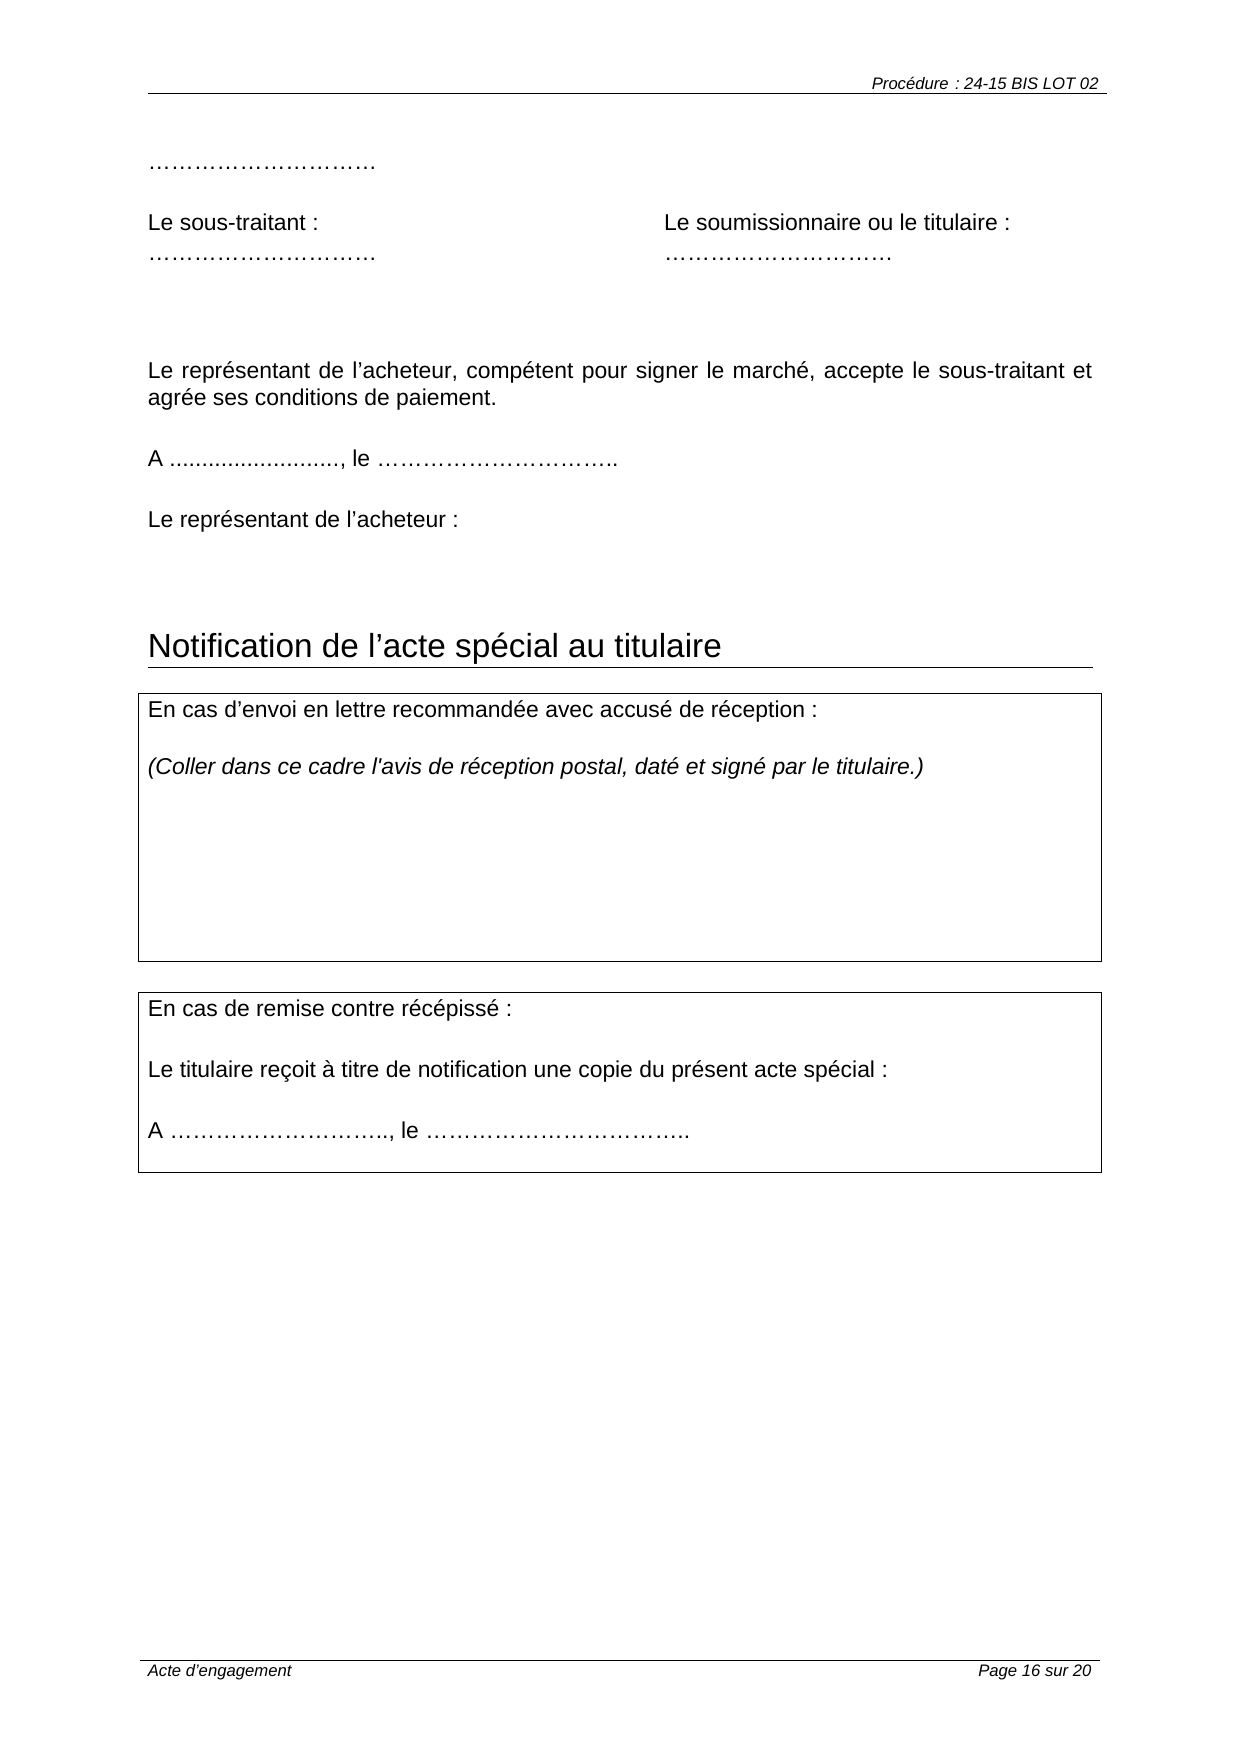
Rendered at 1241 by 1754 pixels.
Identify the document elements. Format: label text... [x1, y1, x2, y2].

text (Coller dans ce cadre l'avis de réception postal, daté et signé par le titulaire.) [139, 750, 1101, 780]
text Le sous-traitant : Le soumissionnaire ou le titulaire : [148, 209, 1093, 235]
text Le titulaire reçoit à titre de notification une copie du présent acte spécial : [139, 1053, 1101, 1083]
text En cas d’envoi en lettre recommandée avec accusé de réception : [139, 694, 1101, 723]
text Le représentant de l’acheteur : [148, 506, 1093, 532]
text Le représentant de l’acheteur, compétent pour signer le marché, accepte le sous-traitant et agrée ses conditions de paiement. [148, 357, 1093, 410]
text A ……………………….., le …………………………….. [139, 1114, 1101, 1144]
text Notification de l’acte spécial au titulaire [148, 626, 1093, 667]
text ………………………… ………………………… [148, 239, 1093, 292]
text A , le ………………………….. [148, 444, 1093, 471]
text En cas de remise contre récépissé : [139, 993, 1101, 1022]
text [148, 148, 1093, 174]
